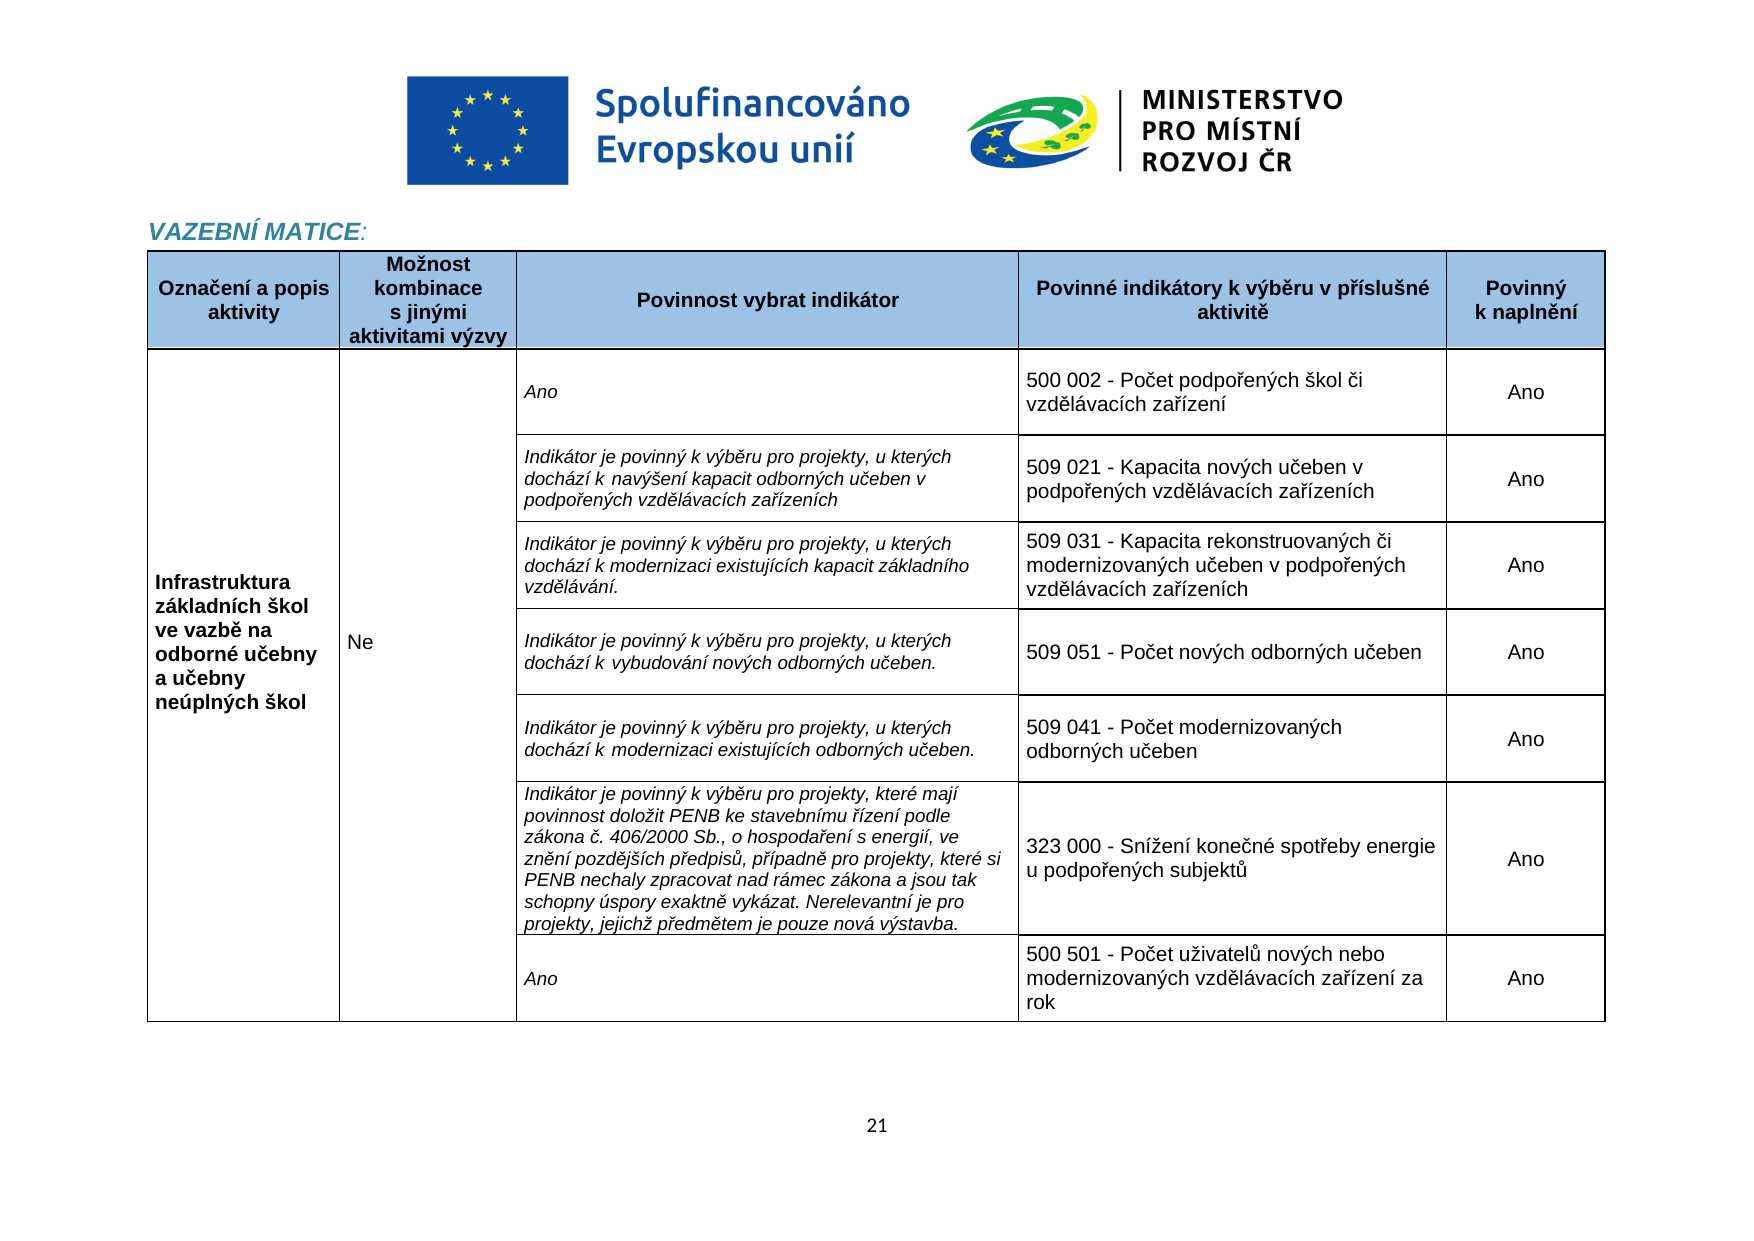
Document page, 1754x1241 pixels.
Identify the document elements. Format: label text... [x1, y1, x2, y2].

table_cell Ano [1447, 523, 1604, 607]
table_cell Ano [517, 350, 1018, 434]
table_cell Ano [1447, 350, 1604, 434]
table_cell 500 002 - Počet podpořených škol či vzdělávacích zařízení [1019, 350, 1446, 434]
table_cell Indikátor je povinný k výběru pro projekty, které mají povinnost doložit PENB ke stavebnímu řízení podle zákona č. 406/2000 Sb., o hospodaření s energií, ve znění pozdějších předpisů, případně pro projekty, které si PENB nechaly zpracovat nad rámec zákona a jsou tak schopny úspory exaktně vykázat. Nerelevantní je pro projekty, jejichž předmětem je pouze nová výstavba. [517, 782, 1018, 934]
table_cell 509 021 - Kapacita nových učeben v podpořených vzdělávacích zařízeních [1019, 436, 1446, 521]
picture [404, 73, 1350, 188]
table_cell 509 041 - Počet modernizovaných odborných učeben [1019, 696, 1446, 781]
table_header Povinné indikátory k výběru v příslušné aktivitě [1019, 252, 1446, 347]
table_cell Infrastruktura základních škol ve vazbě na odborné učebny a učebny neúplných škol [148, 350, 339, 934]
table_header Povinnost vybrat indikátor [517, 252, 1018, 347]
table_header Možnost kombinace s jinými aktivitami výzvy [340, 252, 516, 347]
table_cell Ne [340, 350, 516, 934]
table_cell Indikátor je povinný k výběru pro projekty, u kterých dochází k navýšení kapacit odborných učeben v podpořených vzdělávacích zařízeních [517, 435, 1018, 521]
table_cell Indikátor je povinný k výběru pro projekty, u kterých dochází k modernizaci existujících odborných učeben. [517, 695, 1018, 781]
table_cell Ano [1447, 936, 1604, 1021]
table_header Označení a popis aktivity [148, 252, 339, 347]
table_cell [148, 934, 339, 1021]
table_cell 323 000 - Snížení konečné spotřeby energie u podpořených subjektů [1019, 783, 1446, 934]
table_cell Indikátor je povinný k výběru pro projekty, u kterých dochází k vybudování nových odborných učeben. [517, 609, 1018, 694]
table_cell 509 031 - Kapacita rekonstruovaných či modernizovaných učeben v podpořených vzdělávacích zařízeních [1019, 523, 1446, 607]
table_cell Indikátor je povinný k výběru pro projekty, u kterých dochází k modernizaci existujících kapacit základního vzdělávání. [517, 522, 1018, 607]
table_cell 509 051 - Počet nových odborných učeben [1019, 610, 1446, 694]
text Vazební matice: [148, 217, 1606, 245]
table_cell Ano [1447, 436, 1604, 521]
table_cell Ano [1447, 696, 1604, 781]
table_cell Ano [517, 935, 1018, 1021]
table_cell [340, 934, 516, 1021]
table_cell Ano [1447, 783, 1604, 934]
table_header Povinný k naplnění [1447, 252, 1604, 347]
table_cell 500 501 - Počet uživatelů nových nebo modernizovaných vzdělávacích zařízení za rok [1019, 936, 1446, 1021]
table_cell Ano [1447, 610, 1604, 694]
